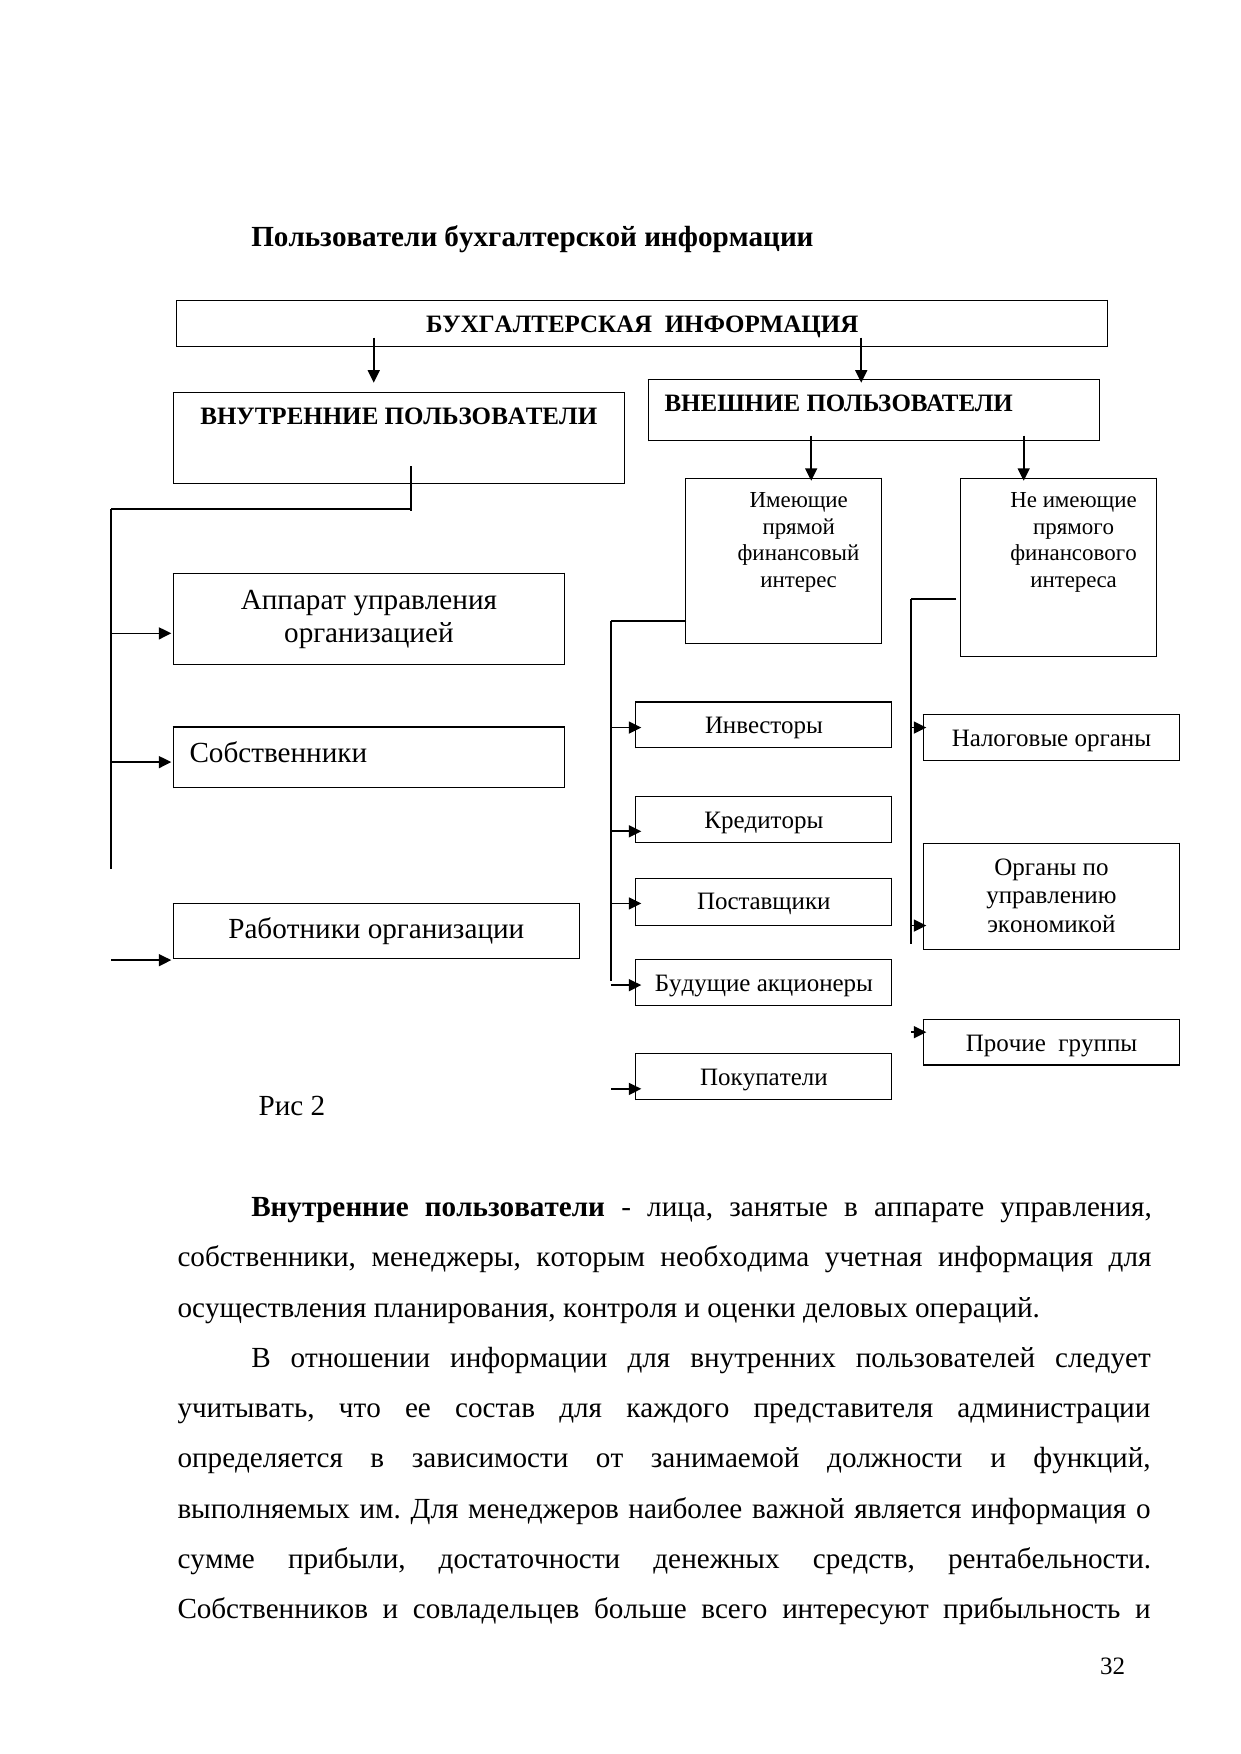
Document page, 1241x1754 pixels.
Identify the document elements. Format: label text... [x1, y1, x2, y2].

text Внутренние пользователи - лица, занятые в аппарате управления, собственники, менеджеры, которым необходима учетная информация для осуществления планирования, контроля и оценки деловых операций. [177, 1189, 1152, 1323]
text Пользователи бухгалтерской информации [177, 219, 1152, 252]
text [177, 1340, 1152, 1625]
text Рис 2 [177, 1088, 1152, 1122]
